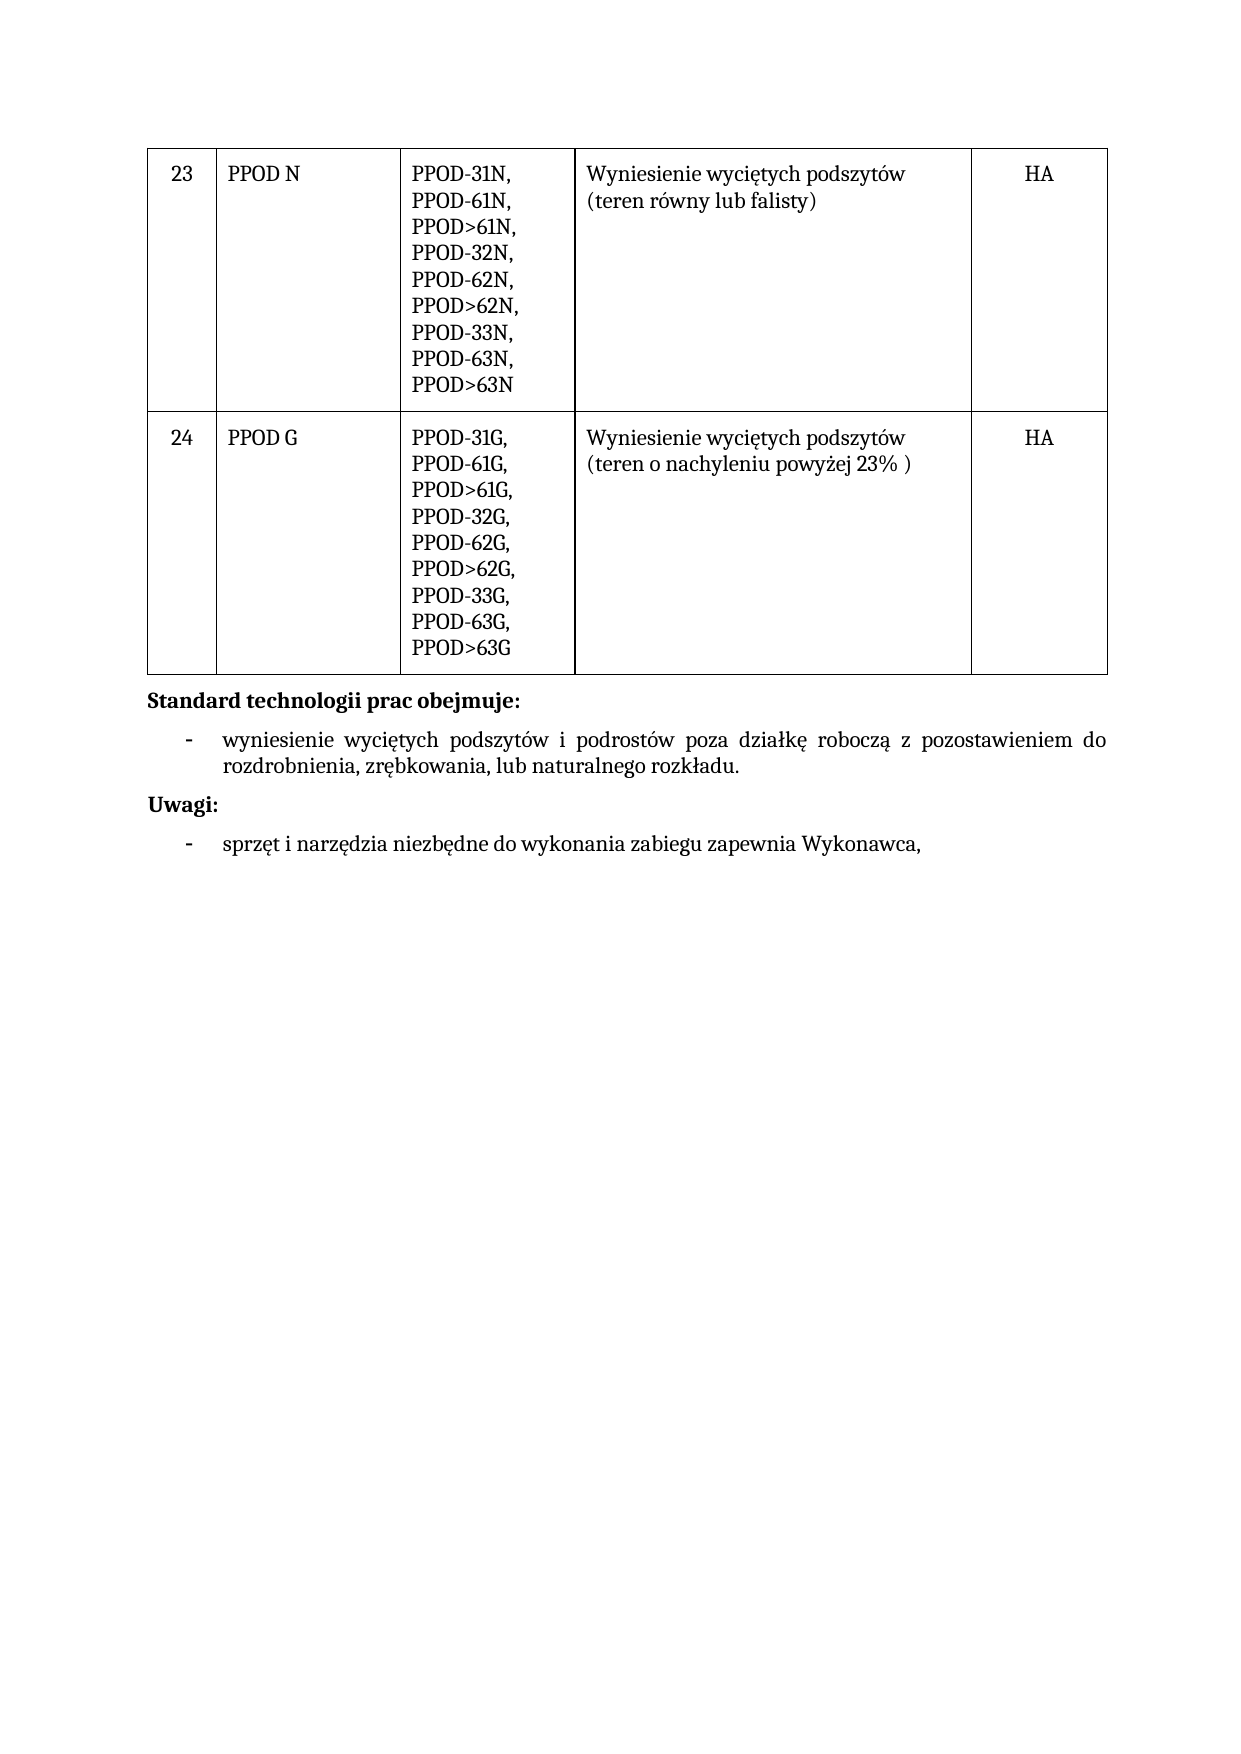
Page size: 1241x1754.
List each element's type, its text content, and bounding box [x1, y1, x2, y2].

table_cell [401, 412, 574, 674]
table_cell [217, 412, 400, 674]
text Uwagi: [148, 792, 1107, 818]
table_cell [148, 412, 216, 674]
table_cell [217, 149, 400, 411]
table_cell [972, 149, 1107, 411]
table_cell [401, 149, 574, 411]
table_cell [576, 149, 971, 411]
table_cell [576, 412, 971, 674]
list sprzęt i narzędzia niezbędne do wykonania zabiegu zapewnia Wykonawca, [185, 831, 1107, 857]
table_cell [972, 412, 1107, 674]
list wyniesienie wyciętych podszytów i podrostów poza działkę roboczą z pozostawieniem do rozdrobnienia, zrębkowania, lub naturalnego rozkładu. [185, 726, 1107, 779]
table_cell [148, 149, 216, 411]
text Standard technologii prac obejmuje: [148, 688, 1107, 714]
